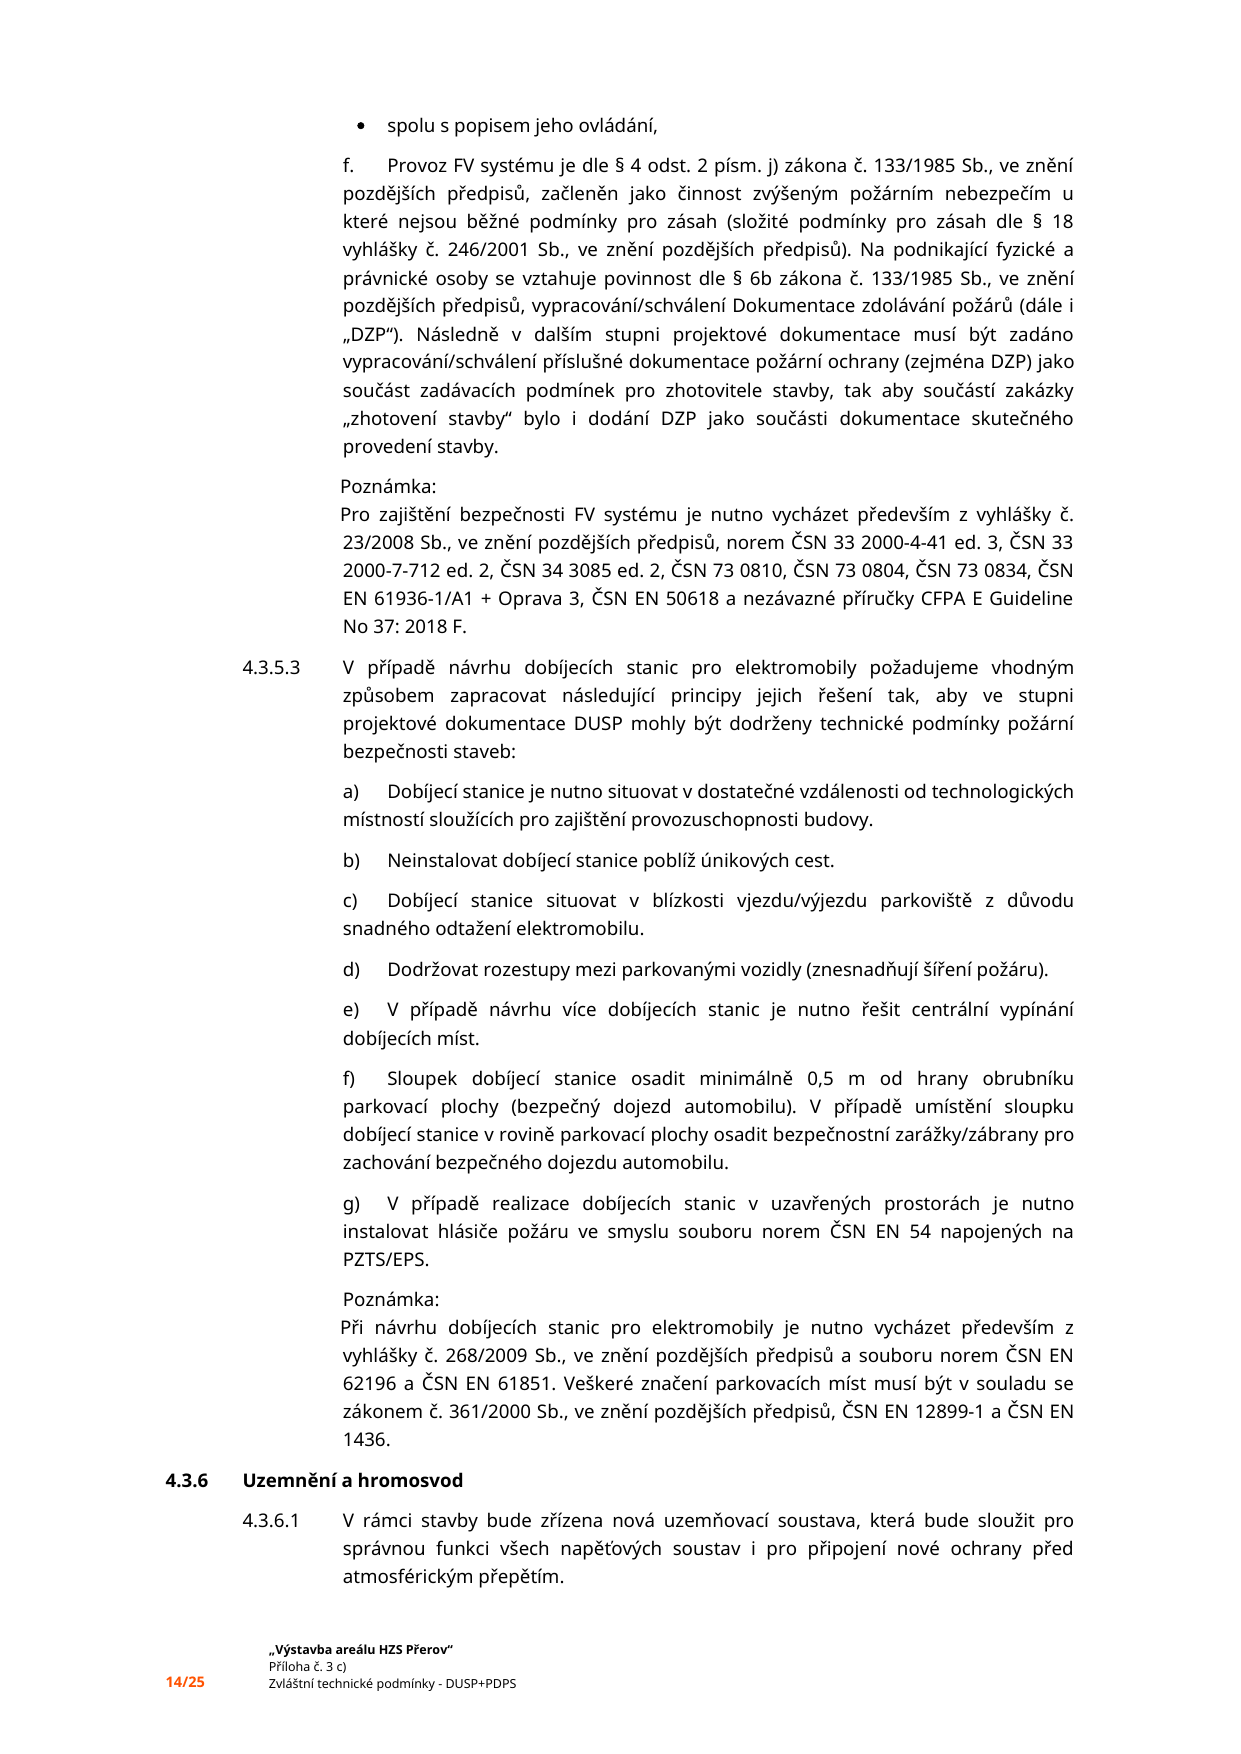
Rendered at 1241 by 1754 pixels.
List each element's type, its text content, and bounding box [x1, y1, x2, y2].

text V případě návrhu dobíjecích stanic pro elektromobily požadujeme vhodným způsobem zapracovat následující principy jejich řešení tak, aby ve stupni projektové dokumentace DUSP mohly být dodrženy technické podmínky požární bezpečnosti staveb: [242, 654, 1075, 764]
list Při návrhu dobíjecích stanic pro elektromobily je nutno vycházet především z vyhlášky č. 268/2009 Sb., ve znění pozdějších předpisů a souboru norem ČSN EN 62196 a ČSN EN 61851. Veškeré značení parkovacích míst musí být v souladu se zákonem č. 361/2000 Sb., ve znění pozdějších předpisů, ČSN EN 12899-1 a ČSN EN 1436. [340, 1314, 1075, 1452]
list e) V případě návrhu více dobíjecích stanic je nutno řešit centrální vypínání dobíjecích míst. [343, 997, 1075, 1050]
list Pro zajištění bezpečnosti FV systému je nutno vycházet především z vyhlášky č. 23/2008 Sb., ve znění pozdějších předpisů, norem ČSN 33 2000-4-41 ed. 3, ČSN 33 2000-7-712 ed. 2, ČSN 34 3085 ed. 2, ČSN 73 0810, ČSN 73 0804, ČSN 73 0834, ČSN EN 61936-1/A1 + Oprava 3, ČSN EN 50618 a nezávazné příručky CFPA E Guideline No 37: 2018 F. [340, 501, 1075, 639]
text Uzemnění a hromosvod [165, 1467, 1075, 1493]
list Poznámka: [343, 1286, 1075, 1312]
list Poznámka: [340, 473, 1075, 499]
text V rámci stavby bude zřízena nová uzemňovací soustava, která bude sloužit pro správnou funkci všech napěťových soustav i pro připojení nové ochrany před atmosférickým přepětím. [242, 1508, 1075, 1589]
list c) Dobíjecí stanice situovat v blízkosti vjezdu/výjezdu parkoviště z důvodu snadného odtažení elektromobilu. [343, 888, 1075, 941]
list a) Dobíjecí stanice je nutno situovat v dostatečné vzdálenosti od technologických místností sloužících pro zajištění provozuschopnosti budovy. [343, 779, 1075, 832]
list Provoz FV systému je dle § 4 odst. 2 písm. j) zákona č. 133/1985 Sb., ve znění pozdějších předpisů, začleněn jako činnost zvýšeným požárním nebezpečím u které nejsou běžné podmínky pro zásah (složité podmínky pro zásah dle § 18 vyhlášky č. 246/2001 Sb., ve znění pozdějších předpisů). Na podnikající fyzické a právnické osoby se vztahuje povinnost dle § 6b zákona č. 133/1985 Sb., ve znění pozdějších předpisů, vypracování/schválení Dokumentace zdolávání požárů (dále i „DZP“). Následně v dalším stupni projektové dokumentace musí být zadáno vypracování/schválení příslušné dokumentace požární ochrany (zejména DZP) jako součást zadávacích podmínek pro zhotovitele stavby, tak aby součástí zakázky „zhotovení stavby“ bylo i dodání DZP jako součásti dokumentace skutečného provedení stavby. [343, 153, 1075, 458]
list spolu s popisem jeho ovládání, [357, 112, 1075, 138]
list b) Neinstalovat dobíjecí stanice poblíž únikových cest. [343, 847, 1075, 873]
list g) V případě realizace dobíjecích stanic v uzavřených prostorách je nutno instalovat hlásiče požáru ve smyslu souboru norem ČSN EN 54 napojených na PZTS/EPS. [343, 1190, 1075, 1271]
list d) Dodržovat rozestupy mezi parkovanými vozidly (znesnadňují šíření požáru). [343, 956, 1075, 982]
list f) Sloupek dobíjecí stanice osadit minimálně 0,5 m od hrany obrubníku parkovací plochy (bezpečný dojezd automobilu). V případě umístění sloupku dobíjecí stanice v rovině parkovací plochy osadit bezpečnostní zarážky/zábrany pro zachování bezpečného dojezdu automobilu. [343, 1065, 1075, 1175]
